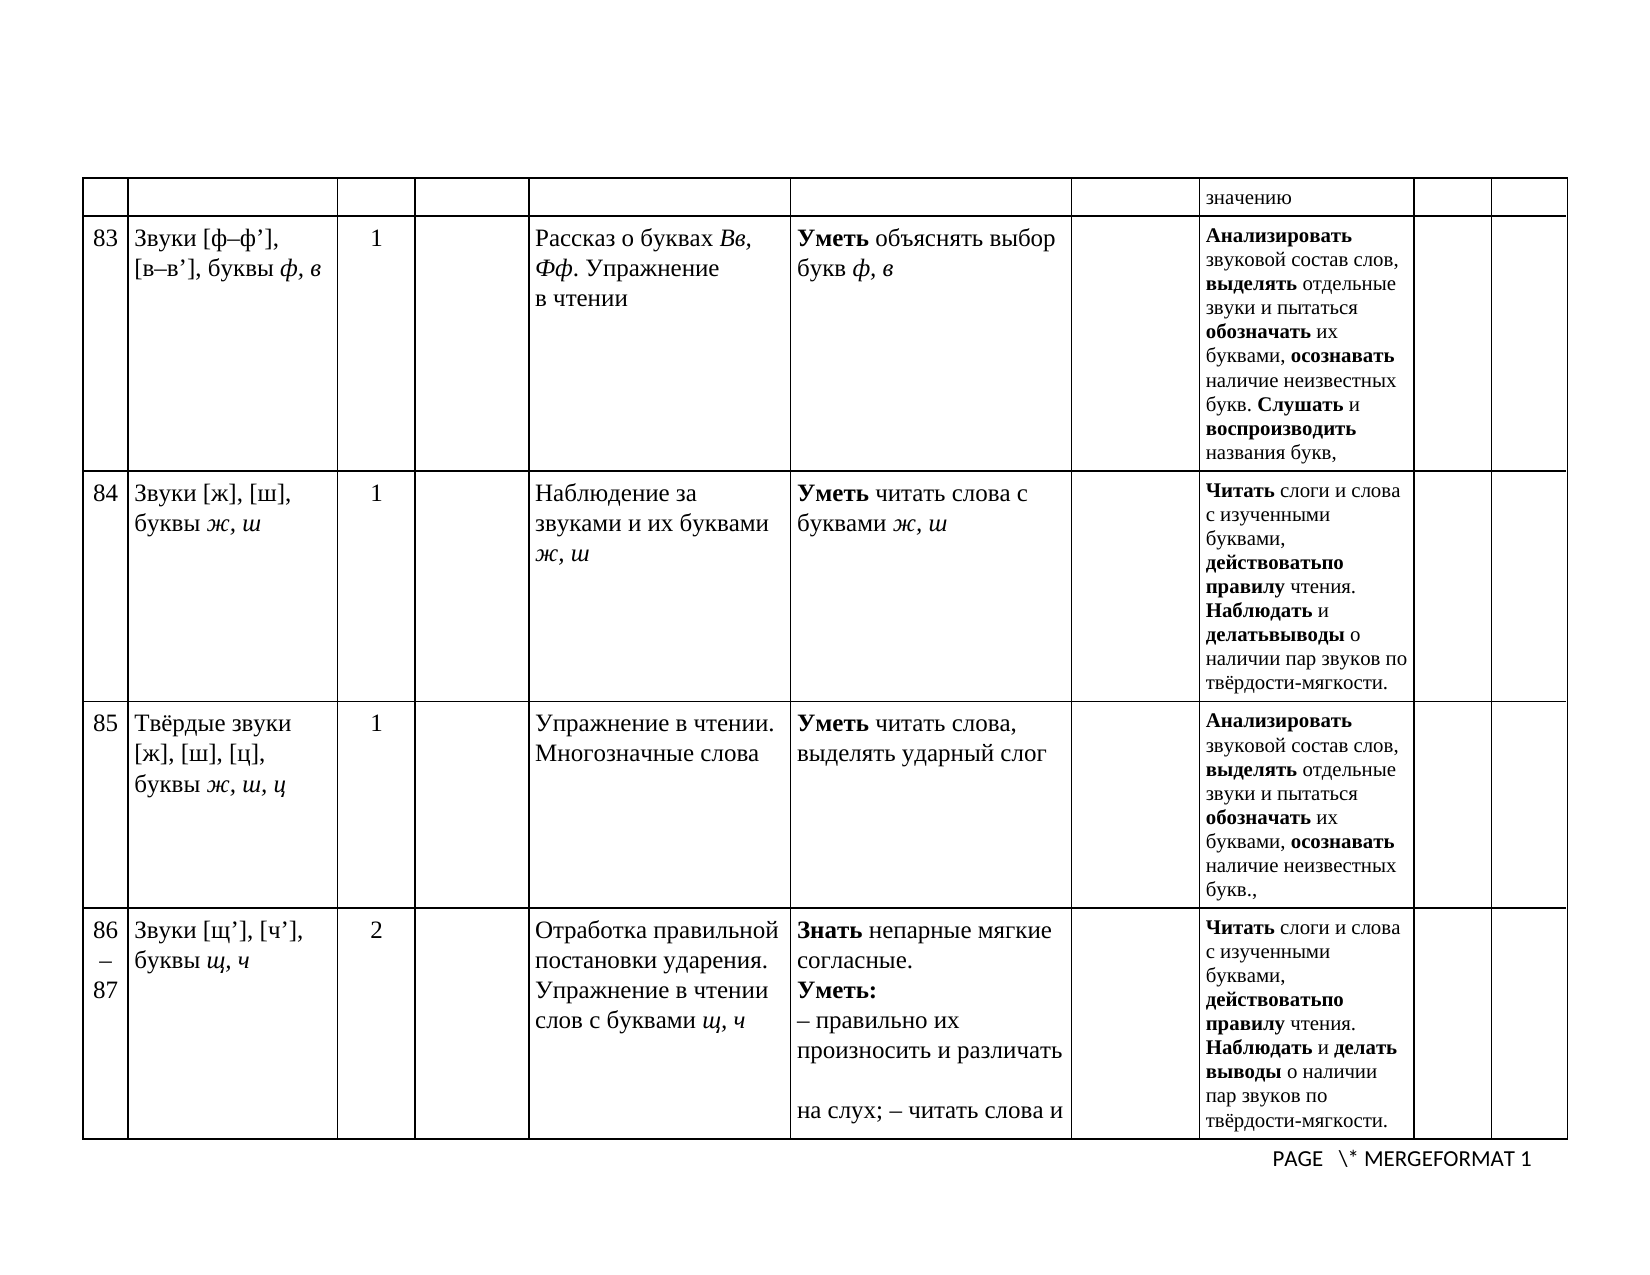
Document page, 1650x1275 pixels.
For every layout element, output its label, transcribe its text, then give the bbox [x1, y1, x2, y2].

table_cell 1 [338, 217, 414, 470]
table_cell [1072, 179, 1199, 215]
table_cell [1415, 217, 1491, 470]
table_cell 83 [84, 217, 127, 470]
table_cell 82 [84, 179, 127, 215]
table_cell 85 [84, 702, 127, 907]
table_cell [129, 179, 337, 215]
table_cell Твёрдые звуки [ж], [ш], [ц], буквы ж, ш, ц [129, 702, 337, 907]
table_cell [1415, 909, 1491, 1138]
table_cell 1 [338, 702, 414, 907]
table_cell Уметь читать слова, выделять ударный слог [791, 702, 1071, 907]
table_cell [1415, 179, 1491, 215]
table_cell Звуки [ф–ф’], [в–в’], буквы ф, в [129, 217, 337, 470]
table_cell Наблюдение за звуками и их буквами ж, ш [530, 472, 790, 701]
table_cell [416, 179, 528, 215]
table_cell [1492, 701, 1567, 907]
table_cell Анализировать звуковой состав слов, выделять отдельные звуки и пытаться обозначать их буквами, осознавать наличие неизвестных букв. Слушать и воспроизводить названия букв, [1200, 217, 1413, 470]
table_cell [1200, 179, 1413, 215]
table_cell [1492, 907, 1567, 1138]
table_cell Читать слоги и слова с изученными буквами, действоватьпо правилу чтения. Наблюдать и делатьвыводы о наличии пар звуков по твёрдости-мягкости. [1200, 472, 1413, 701]
table_cell Рассказ о буквах Вв, Фф. Упражнение в чтении [530, 217, 790, 470]
table_cell [416, 217, 528, 470]
table_cell [1072, 702, 1199, 907]
table_cell [1072, 472, 1199, 701]
table_cell Упражнение в чтении. Многозначные слова [530, 702, 790, 907]
table_cell Анализировать звуковой состав слов, выделять отдельные звуки и пытаться обозначать их буквами, осознавать наличие неизвестных букв., [1200, 702, 1413, 907]
table_cell Уметь читать слова с буквами ж, ш [791, 472, 1071, 701]
table_cell [416, 472, 528, 701]
table_cell 2 [338, 909, 414, 1138]
table_cell [1415, 702, 1491, 907]
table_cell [129, 909, 337, 1138]
table_cell 86– 87 [84, 909, 127, 1138]
table_cell 84 [84, 472, 127, 701]
table_cell [1492, 470, 1567, 701]
table_cell [1492, 215, 1567, 470]
table_cell [1072, 217, 1199, 470]
table_cell [1415, 472, 1491, 701]
table_cell Звуки [ж], [ш], буквы ж, ш [129, 472, 337, 701]
table_cell [1492, 179, 1567, 215]
table_cell [416, 702, 528, 907]
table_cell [791, 179, 1071, 215]
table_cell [530, 179, 790, 215]
table_cell 1 [338, 179, 414, 215]
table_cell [1200, 909, 1413, 1138]
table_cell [791, 909, 1071, 1138]
table_cell 1 [338, 472, 414, 701]
table_cell Уметь объяснять выбор букв ф, в [791, 217, 1071, 470]
table_cell [416, 909, 528, 1138]
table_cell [530, 909, 790, 1138]
table_cell [1072, 909, 1199, 1138]
